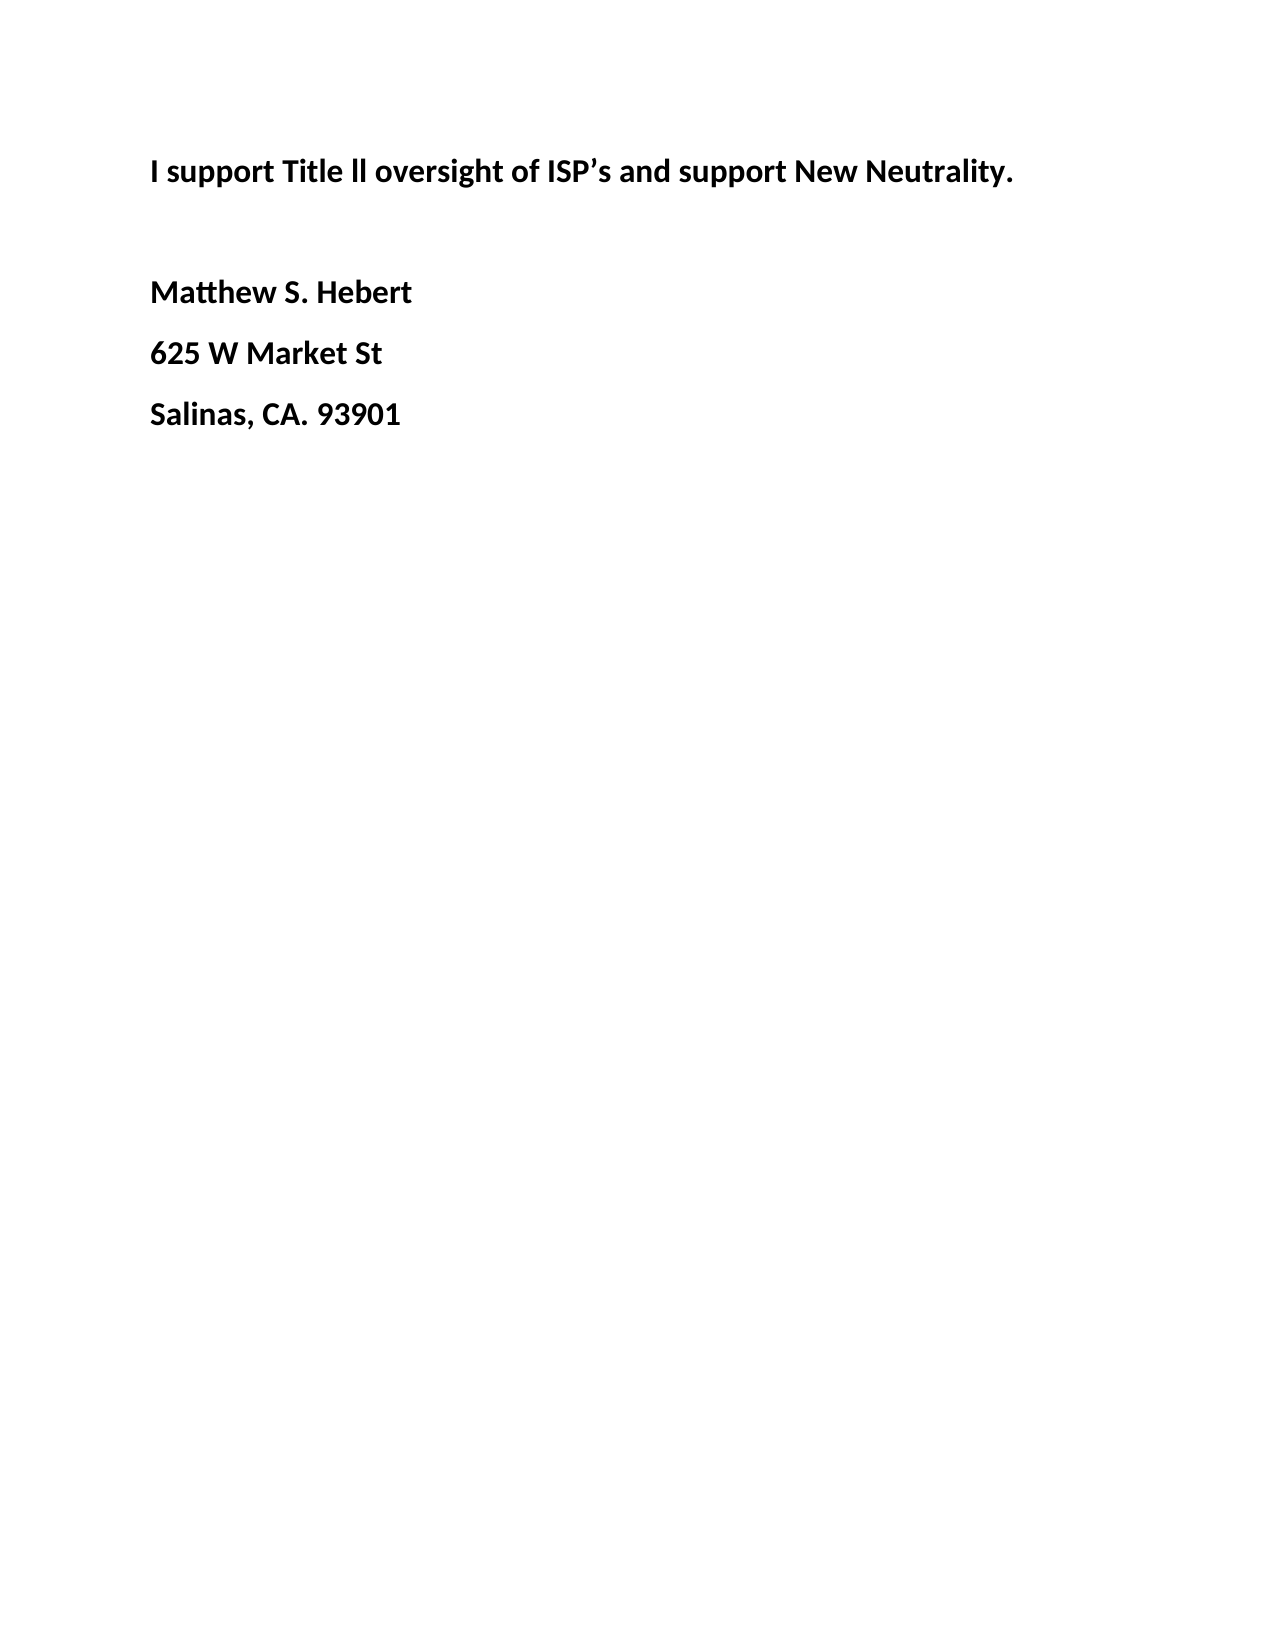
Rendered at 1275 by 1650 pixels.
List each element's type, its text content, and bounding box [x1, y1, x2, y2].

text I support Title ll oversight of ISP’s and support New Neutrality. [150, 150, 1125, 191]
text 625 W Market St [150, 332, 1125, 373]
text Salinas, CA. 93901 [150, 392, 1125, 433]
text Matthew S. Hebert [150, 271, 1125, 312]
